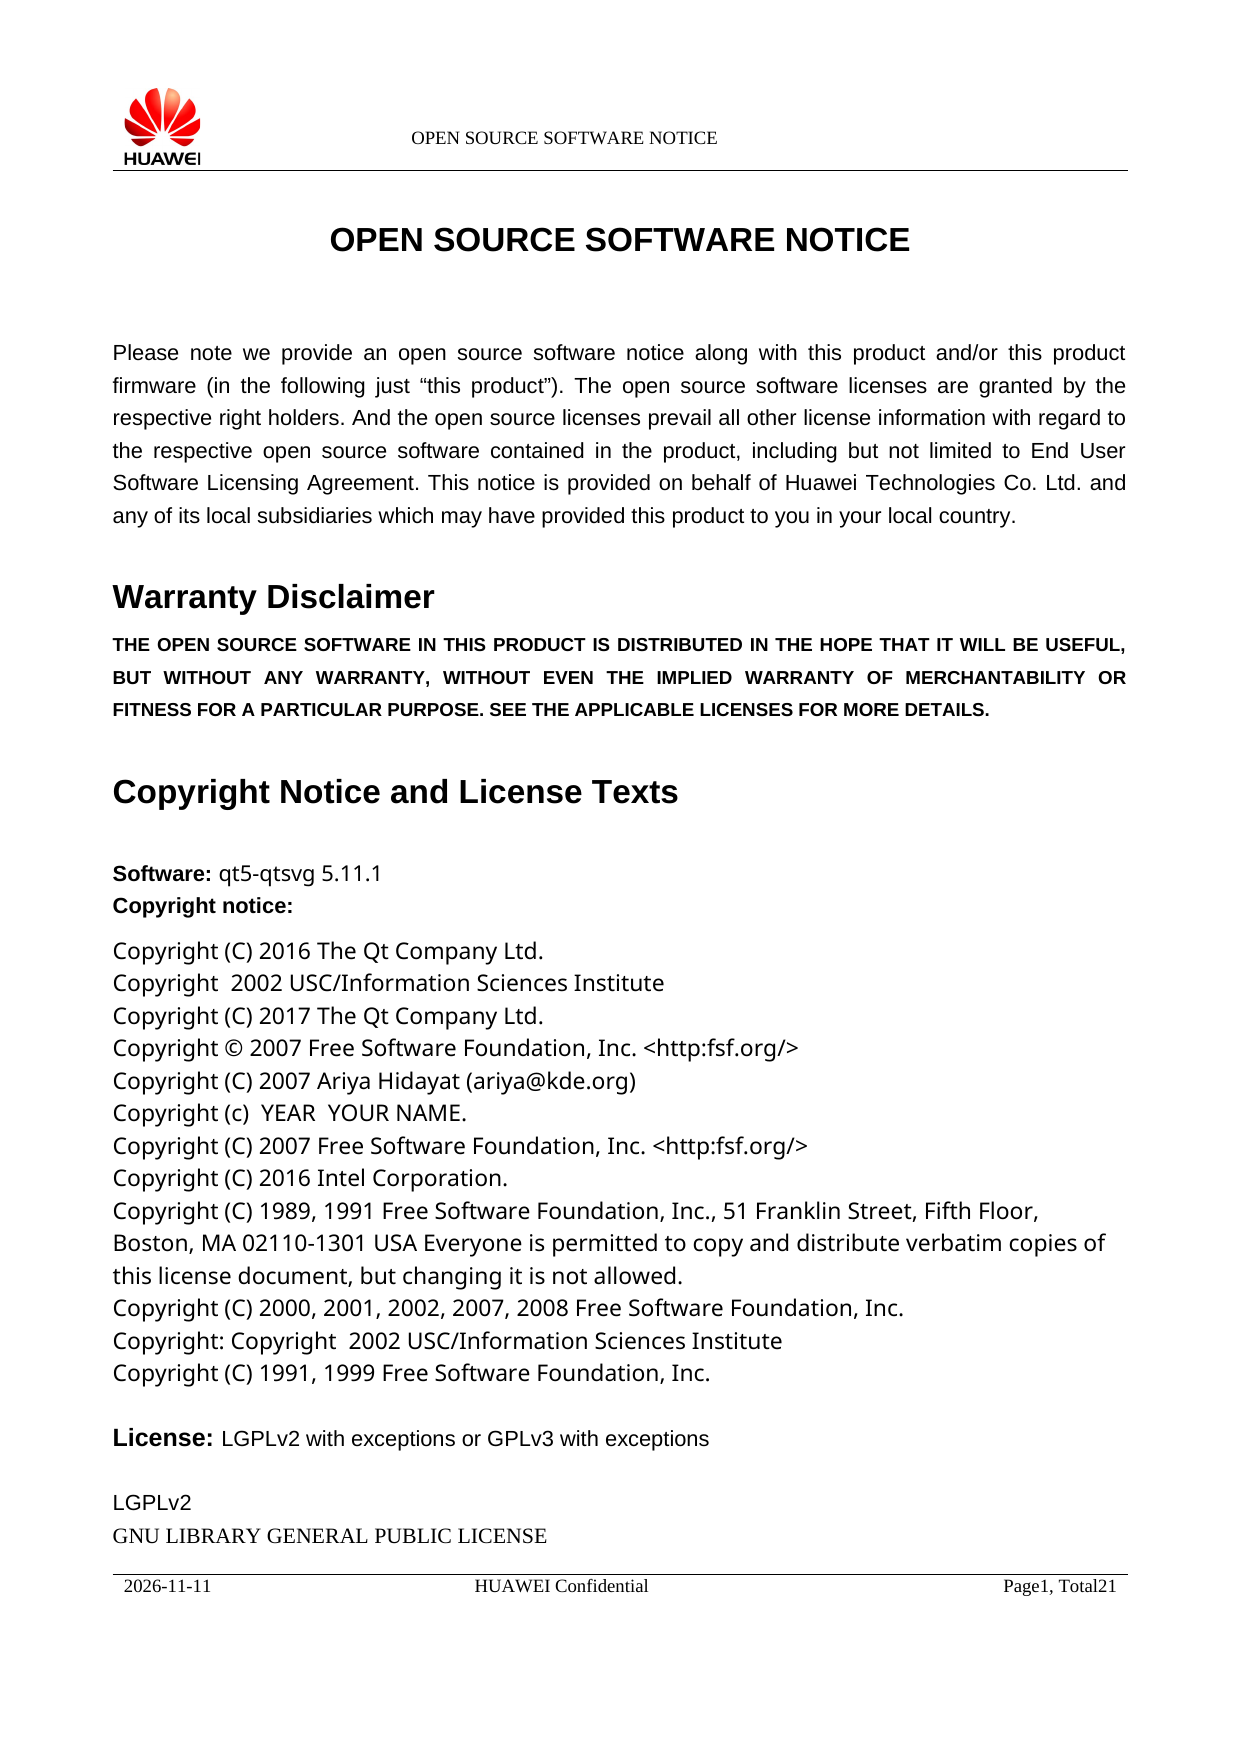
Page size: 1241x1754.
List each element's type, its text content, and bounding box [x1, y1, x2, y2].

text Warranty Disclaimer [112, 564, 1128, 629]
title Software: qt5-qtsvg 5.11.1 [112, 856, 1128, 889]
text Please note we provide an open source software notice along with this product and/or this product firmware (in the following just “this product”). The open source software licenses are granted by the respective right holders. And the open source licenses prevail all other license information with regard to the respective open source software contained in the product, including but not limited to End User Software Licensing Agreement. This notice is provided on behalf of Huawei Technologies Co. Ltd. and any of its local subsidiaries which may have provided this product to you in your local country. [112, 336, 1128, 531]
text Copyright (C) 2016 The Qt Company Ltd. Copyright 2002 USC/Information Sciences Institute Copyright (C) 2017 The Qt Company Ltd. Copyright © 2007 Free Software Foundation, Inc. <http:fsf.org/> Copyright (C) 2007 Ariya Hidayat (ariya@kde.org) Copyright (c) YEAR YOUR NAME. Copyright (C) 2007 Free Software Foundation, Inc. <http:fsf.org/> Copyright (C) 2016 Intel Corporation. Copyright (C) 1989, 1991 Free Software Foundation, Inc., 51 Franklin Street, Fifth Floor, Boston, MA 02110-1301 USA Everyone is permitted to copy and distribute verbatim copies of this license document, but changing it is not allowed. Copyright (C) 2000, 2001, 2002, 2007, 2008 Free Software Foundation, Inc. Copyright: Copyright 2002 USC/Information Sciences Institute Copyright (C) 1991, 1999 Free Software Foundation, Inc. [112, 934, 1128, 1421]
text OPEN SOURCE SOFTWARE NOTICE [112, 206, 1128, 271]
text Copyright Notice and License Texts [112, 759, 1128, 824]
text Copyright notice: [112, 889, 1128, 921]
picture [124, 88, 201, 165]
text The open source software in this product is distributed in the hope that it will be useful, but WITHOUT ANY WARRANTY, without even the implied warranty of MERCHANTABILITY or FITNESS FOR A PARTICULAR PURPOSE. See the applicable licenses for more details. [112, 629, 1128, 726]
text License: LGPLv2 with exceptions or GPLv3 with exceptions [112, 1421, 1128, 1454]
text LGPLv2 GNU LIBRARY GENERAL PUBLIC LICENSE [112, 1454, 1128, 1551]
